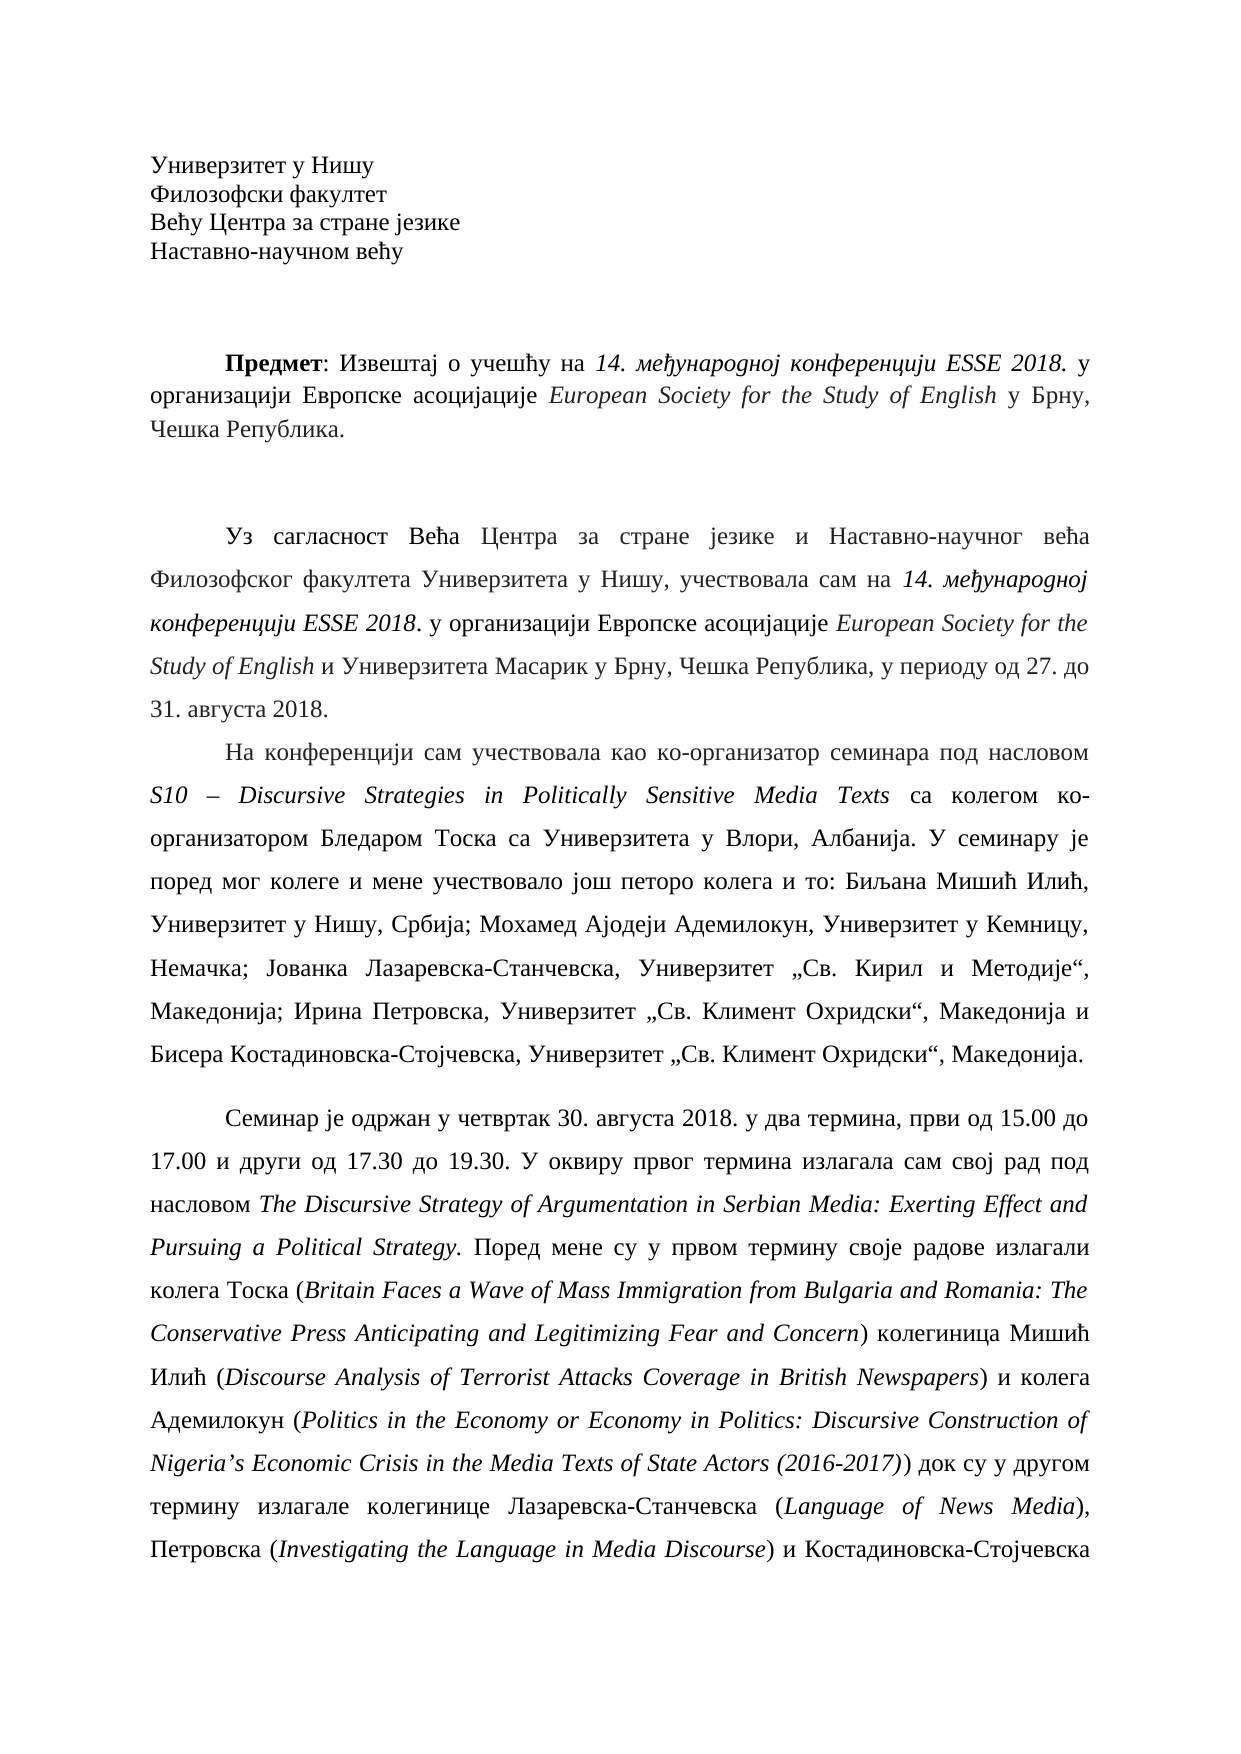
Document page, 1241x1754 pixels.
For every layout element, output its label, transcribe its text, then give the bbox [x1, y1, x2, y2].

text На конференцији сам учествовала као ко-организатор семинара под насловом S10 – Discursive Strategies in Politically Sensitive Media Texts са колегом ко-организатором Бледаром Тоска са Универзитета у Влори, Албанија. У семинару је поред мог колеге и мене учествовало још петоро колега и то: Биљана Мишић Илић, Универзитет у Нишу, Србија; Мохамед Ајодеји Адемилокун, Универзитет у Кемницу, Немачка; Јованка Лазаревска-Станчевска, Универзитет „Св. Кирил и Методије“, Македонија; Ирина Петровска, Универзитет „Св. Климент Охридски“, Македонија и Бисера Костадиновска-Стојчевска, Универзитет „Св. Климент Охридски“, Македонија. [150, 737, 1090, 1068]
text Предмет: Извештај о учешћу на 14. међународној конференцији ESSE 2018. у организацији Европске асоцијације European Society for the Study of English у Брну, Чешка Република. [150, 348, 1090, 442]
text Већу Центра за стране језике [150, 207, 1090, 236]
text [150, 1103, 1090, 1563]
text Наставно-научном већу [150, 236, 1090, 265]
text Уз сагласност Већа Центра за стране језике и Наставно-научног већа Филозофског факултета Универзитета у Нишу, учествовала сам на 14. међународној конференцији ESSE 2018. у организацији Европске асоцијације European Society for the Study of English и Универзитета Масарик у Брну, Чешка Република, у периоду од 27. до 31. августа 2018. [150, 521, 1090, 723]
text Универзитет у Нишу [150, 150, 1090, 179]
text Филозофски факултет [150, 179, 1090, 207]
